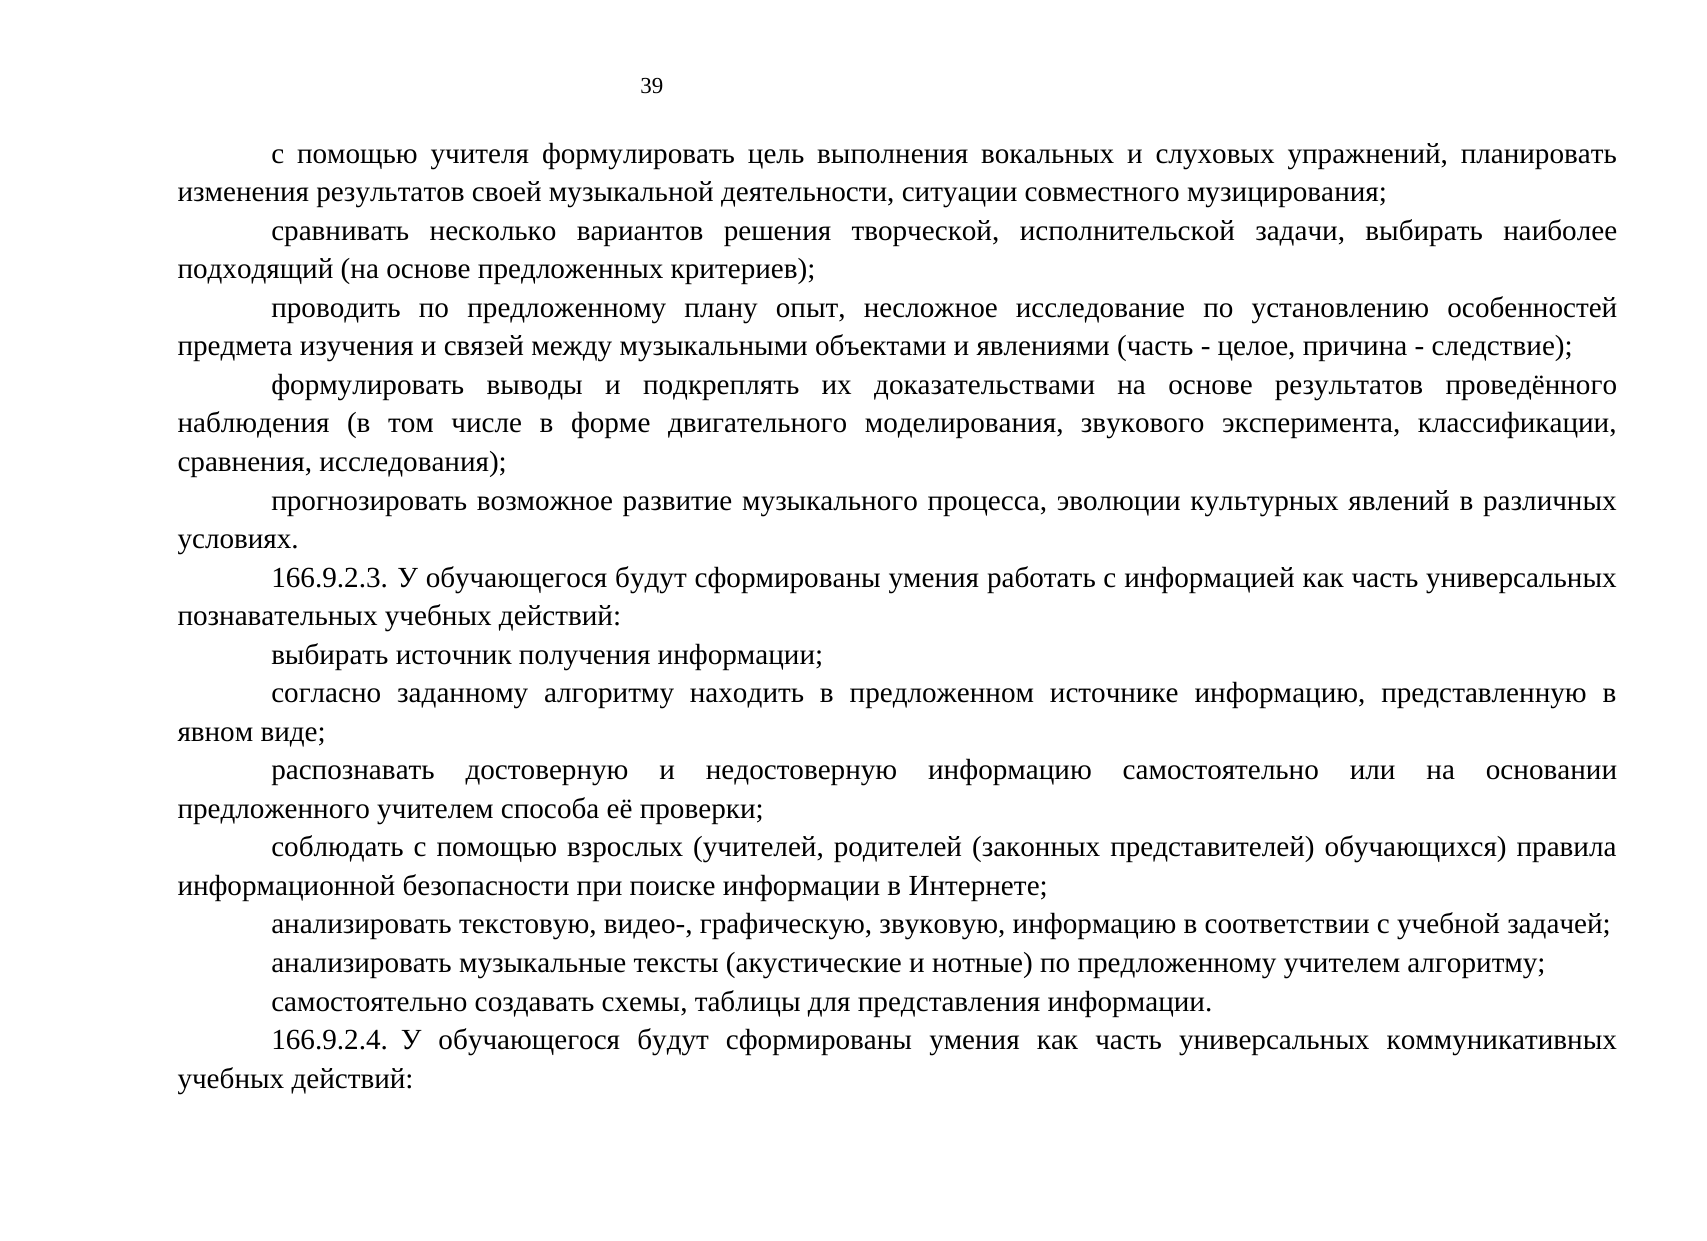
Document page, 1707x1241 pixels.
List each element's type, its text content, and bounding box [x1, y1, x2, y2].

text самостоятельно создавать схемы, таблицы для представления информации. [177, 984, 1618, 1017]
list У обучающегося будут сформированы умения как часть универсальных коммуникативных учебных действий: [177, 1022, 1618, 1094]
text прогнозировать возможное развитие музыкального процесса, эволюции культурных явлений в различных условиях. [177, 483, 1618, 555]
text соблюдать с помощью взрослых (учителей, родителей (законных представителей) обучающихся) правила информационной безопасности при поиске информации в Интернете; [177, 829, 1618, 902]
text согласно заданному алгоритму находить в предложенном источнике информацию, представленную в явном виде; [177, 675, 1618, 747]
text проводить по предложенному плану опыт, несложное исследование по установлению особенностей предмета изучения и связей между музыкальными объектами и явлениями (часть - целое, причина - следствие); [177, 290, 1618, 362]
list У обучающегося будут сформированы умения работать с информацией как часть универсальных познавательных учебных действий: [177, 560, 1618, 632]
text формулировать выводы и подкреплять их доказательствами на основе результатов проведённого наблюдения (в том числе в форме двигательного моделирования, звукового эксперимента, классификации, сравнения, исследования); [177, 367, 1618, 478]
text распознавать достоверную и недостоверную информацию самостоятельно или на основании предложенного учителем способа её проверки; [177, 752, 1618, 824]
text сравнивать несколько вариантов решения творческой, исполнительской задачи, выбирать наиболее подходящий (на основе предложенных критериев); [177, 213, 1618, 285]
text анализировать текстовую, видео-, графическую, звуковую, информацию в соответствии с учебной задачей; [177, 907, 1618, 940]
text выбирать источник получения информации; [177, 637, 1618, 670]
text анализировать музыкальные тексты (акустические и нотные) по предложенному учителем алгоритму; [177, 945, 1618, 979]
text с помощью учителя формулировать цель выполнения вокальных и слуховых упражнений, планировать изменения результатов своей музыкальной деятельности, ситуации совместного музицирования; [177, 136, 1618, 208]
